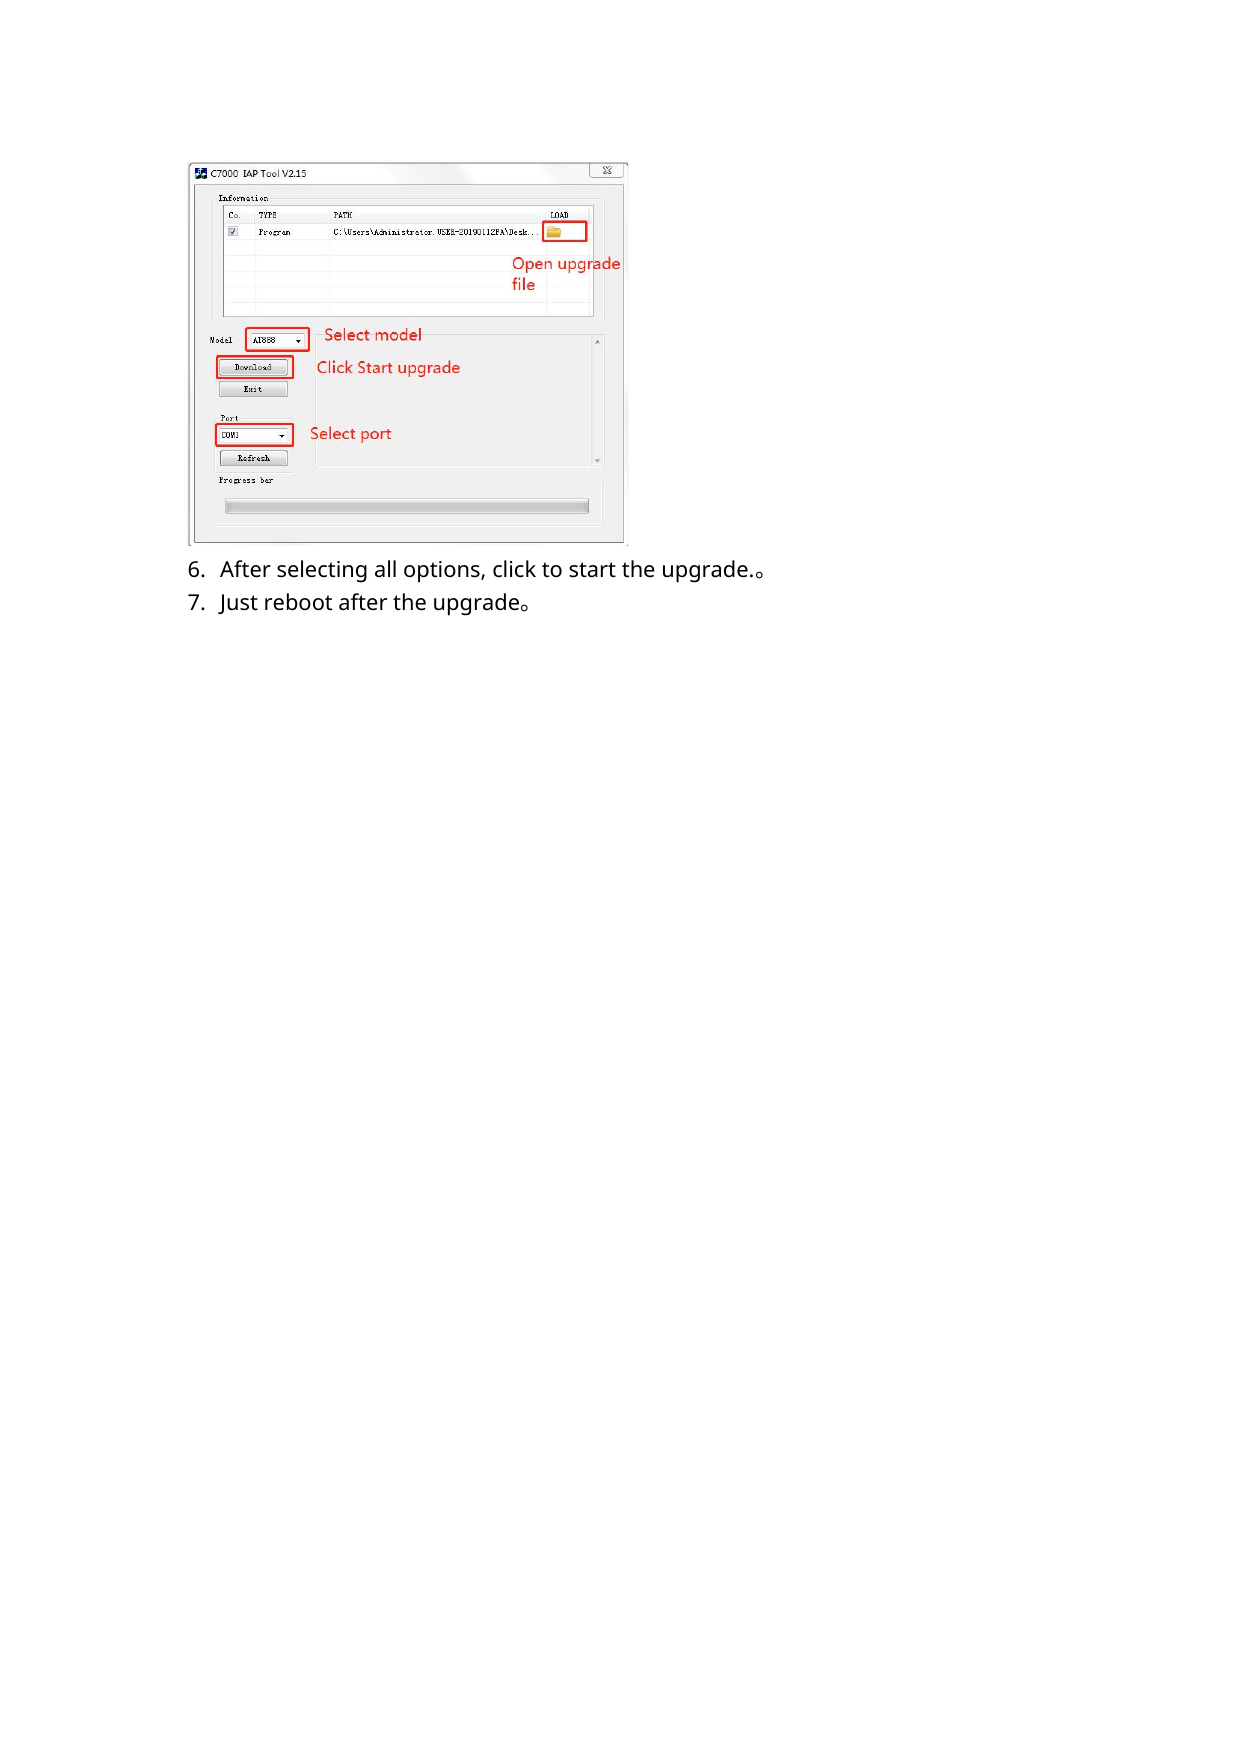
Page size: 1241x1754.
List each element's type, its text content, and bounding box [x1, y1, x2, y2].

list Just reboot after the upgrade。 [187, 584, 1053, 617]
picture [187, 162, 629, 546]
list After selecting all options, click to start the upgrade.。 [187, 552, 1053, 584]
